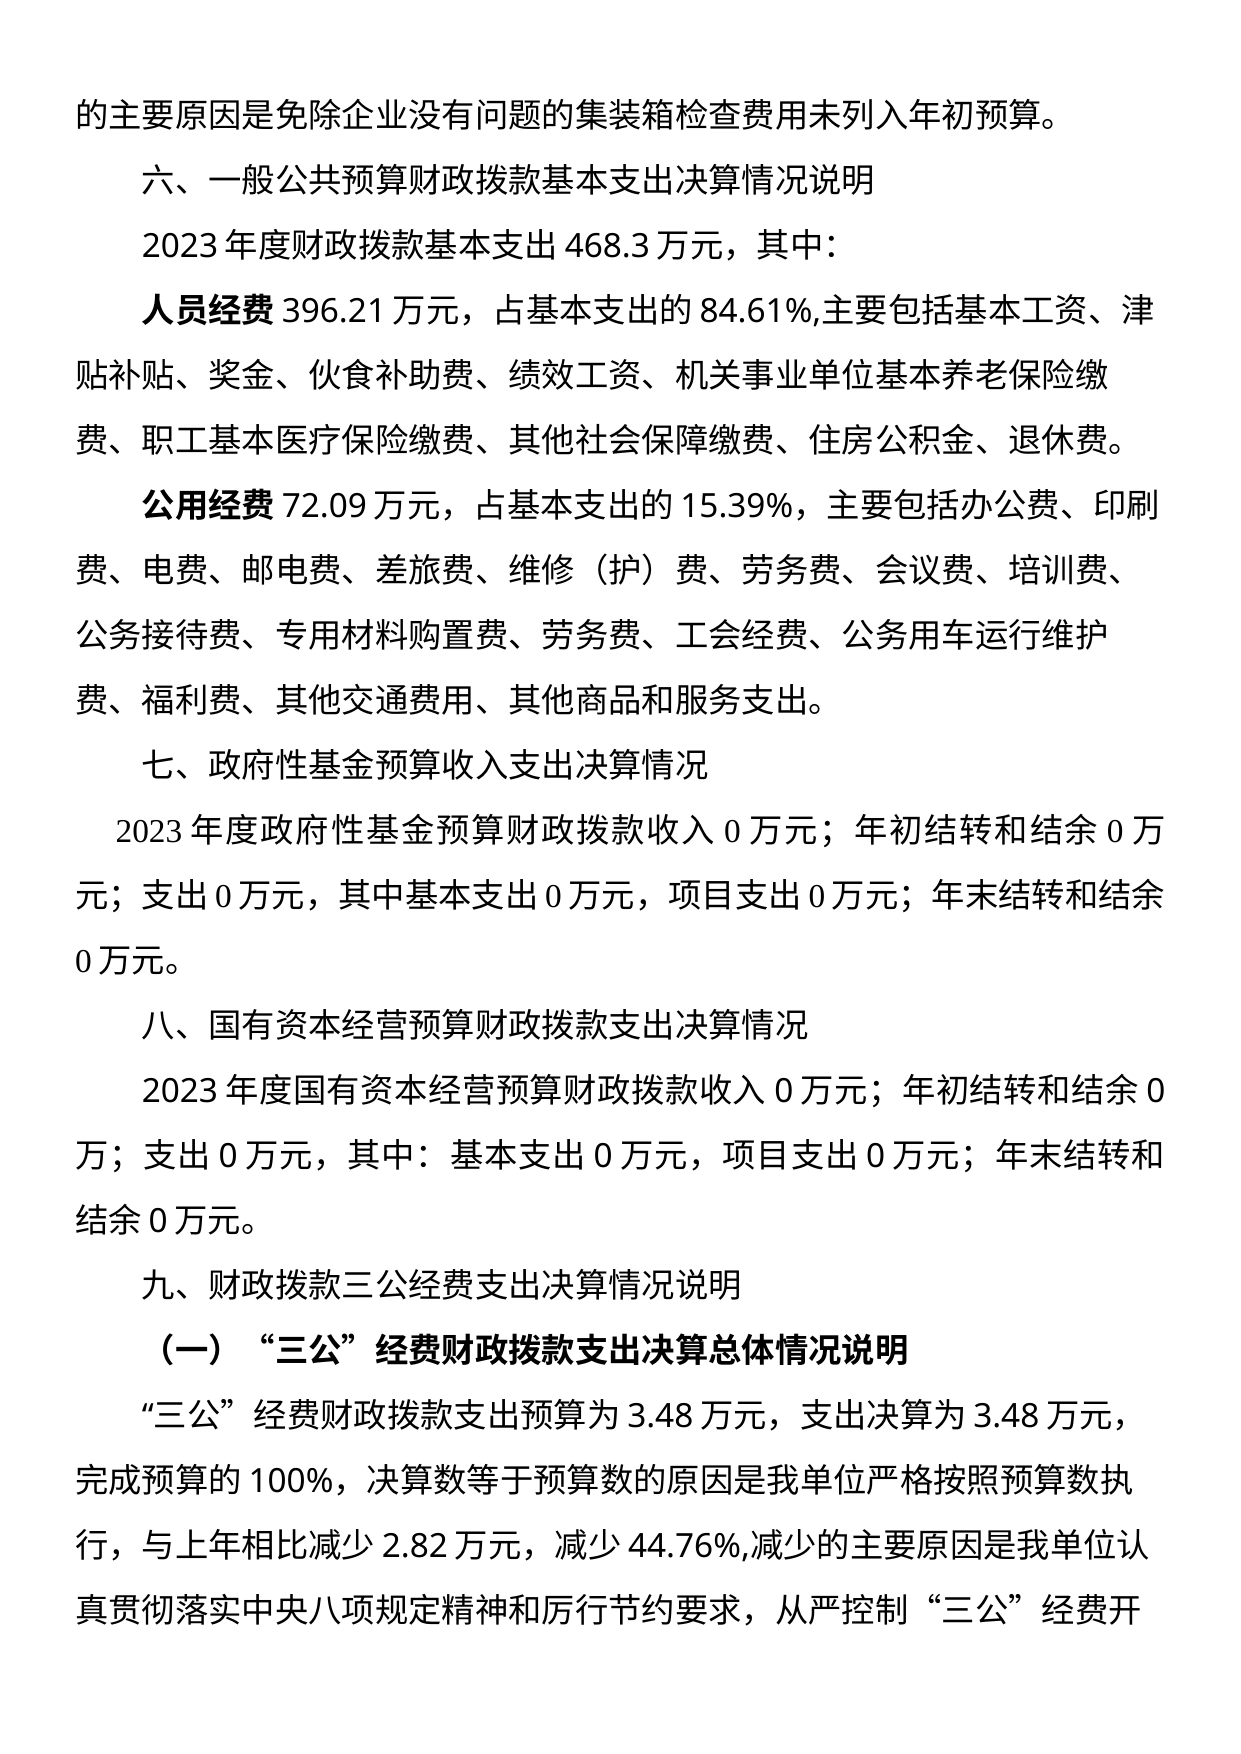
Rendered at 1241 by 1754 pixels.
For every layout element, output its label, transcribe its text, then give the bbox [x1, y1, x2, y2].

text 2023年度政府性基金预算财政拨款收入0万元；年初结转和结余0万元；支出0万元，其中基本支出0万元，项目支出0万元；年末结转和结余0万元。 [75, 796, 1165, 991]
text 公用经费72.09万元，占基本支出的15.39%，主要包括办公费、印刷费、电费、邮电费、差旅费、维修（护）费、劳务费、会议费、培训费、公务接待费、专用材料购置费、劳务费、工会经费、公务用车运行维护费、福利费、其他交通费用、其他商品和服务支出。 [75, 471, 1165, 731]
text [75, 81, 1165, 146]
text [75, 1381, 1165, 1641]
text 六、一般公共预算财政拨款基本支出决算情况说明 [75, 146, 1165, 211]
text 2023年度财政拨款基本支出468.3万元，其中： [75, 211, 1165, 276]
text 九、财政拨款三公经费支出决算情况说明 [75, 1251, 1165, 1316]
text （一）“三公”经费财政拨款支出决算总体情况说明 [75, 1316, 1165, 1381]
text 七、政府性基金预算收入支出决算情况 [75, 731, 1165, 796]
text 人员经费396.21万元，占基本支出的84.61%,主要包括基本工资、津贴补贴、奖金、伙食补助费、绩效工资、机关事业单位基本养老保险缴费、职工基本医疗保险缴费、其他社会保障缴费、住房公积金、退休费。 [75, 276, 1165, 471]
list 2023年度国有资本经营预算财政拨款收入0万元；年初结转和结余0万；支出0万元，其中：基本支出0万元，项目支出0万元；年末结转和结余0万元。 [75, 1056, 1165, 1251]
text 八、国有资本经营预算财政拨款支出决算情况 [75, 991, 1165, 1056]
